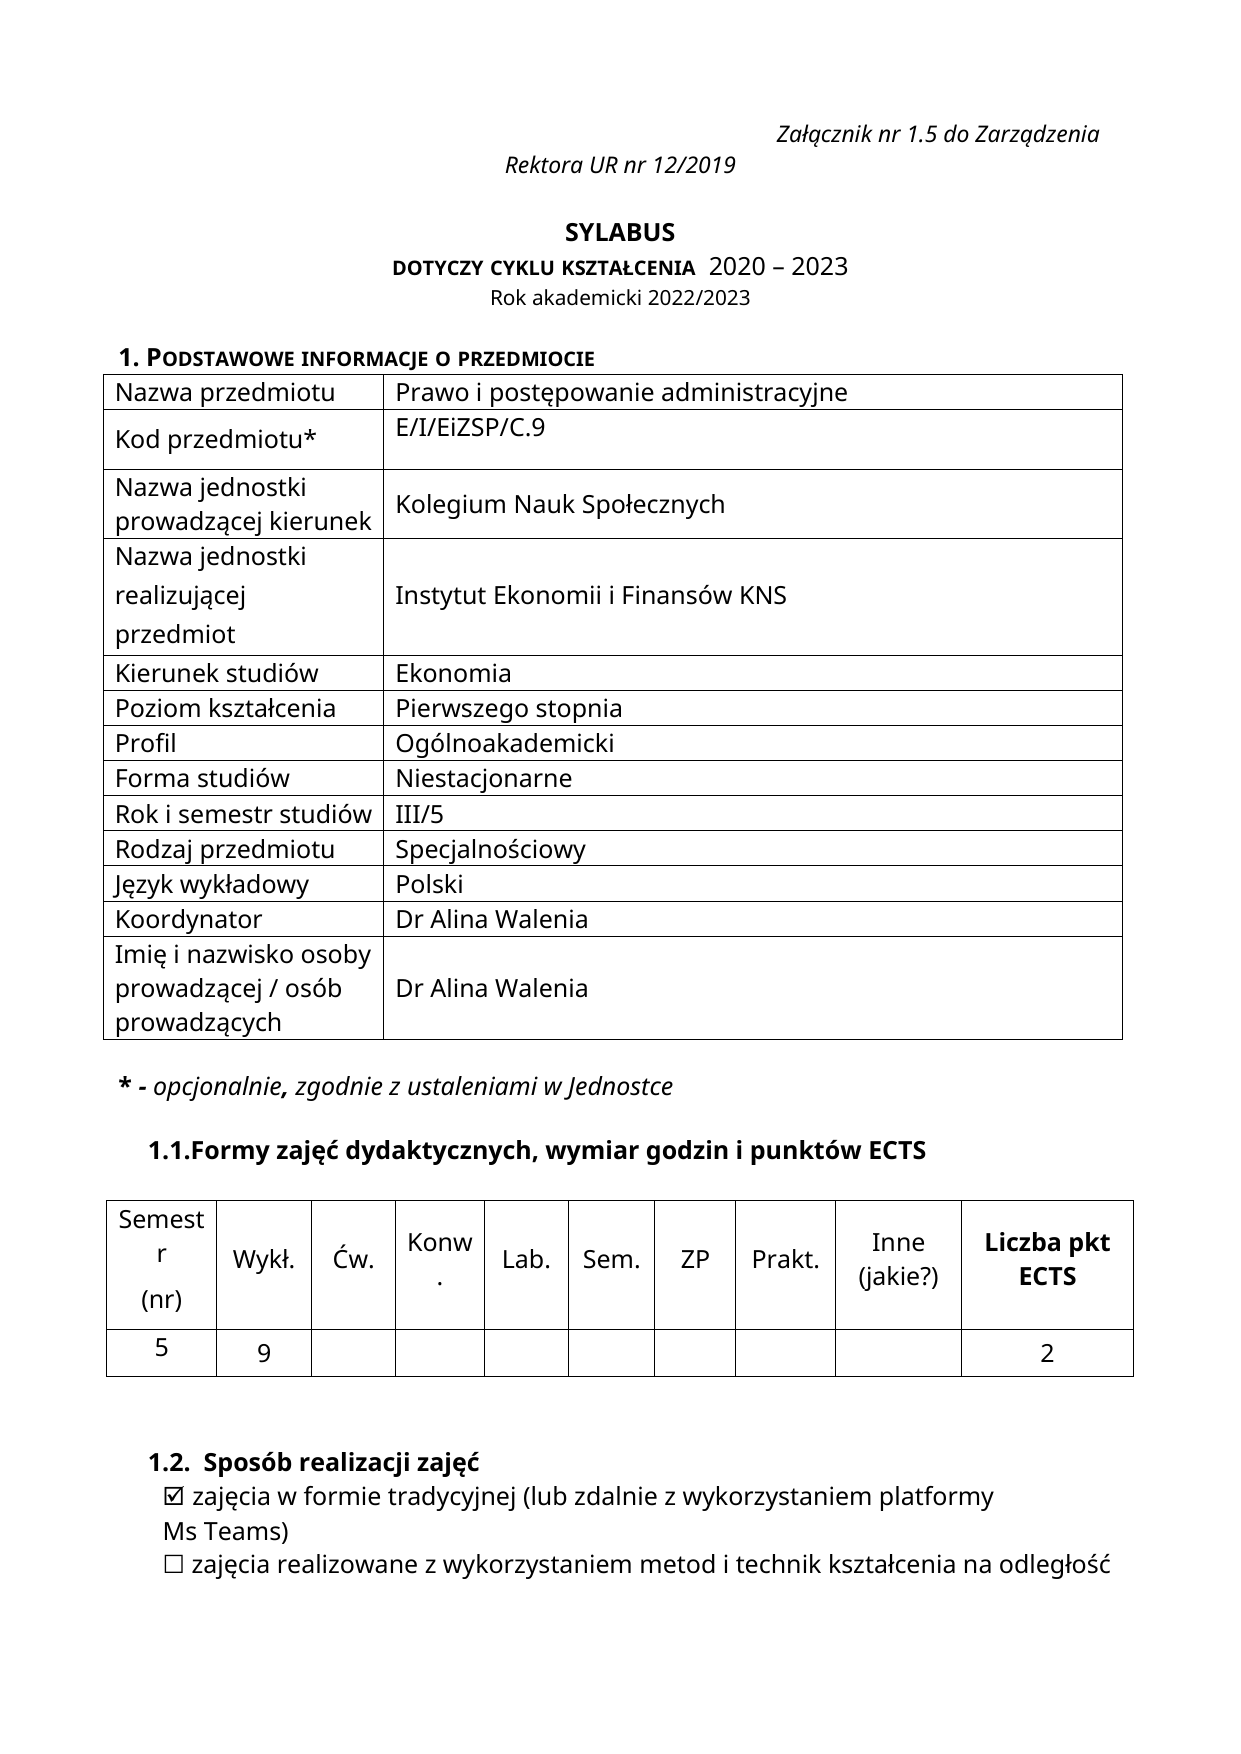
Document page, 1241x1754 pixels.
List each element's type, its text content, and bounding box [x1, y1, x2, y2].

table_header Konw. [396, 1201, 484, 1329]
table_cell 5 [107, 1330, 216, 1376]
table_header ZP [655, 1201, 735, 1329]
table_header Prawo i postępowanie administracyjne [384, 375, 1122, 409]
table_cell [312, 1330, 395, 1376]
table_header Semestr (nr) [107, 1201, 216, 1329]
table_cell [569, 1330, 654, 1376]
text 1.1.Formy zajęć dydaktycznych, wymiar godzin i punktów ECTS [148, 1132, 1122, 1166]
text * - opcjonalnie, zgodnie z ustaleniami w Jednostce [118, 1069, 1122, 1103]
table_cell Dr Alina Walenia [384, 937, 1122, 1039]
text 1.2. Sposób realizacji zajęć [148, 1445, 1122, 1479]
table_header Sem. [569, 1201, 654, 1329]
table_header Prakt. [736, 1201, 835, 1329]
table_cell [396, 1330, 484, 1376]
table_cell Dr Alina Walenia [384, 902, 1122, 936]
table_cell Ogólnoakademicki [384, 726, 1122, 760]
table_header Ćw. [312, 1201, 395, 1329]
table_cell Forma studiów [104, 761, 383, 795]
table_cell Nazwa jednostki prowadzącej kierunek [104, 470, 383, 538]
table_cell Specjalnościowy [384, 831, 1122, 865]
table_cell [655, 1330, 735, 1376]
table_cell Kod przedmiotu* [104, 410, 383, 469]
table_header Nazwa przedmiotu [104, 375, 383, 409]
table_cell [836, 1330, 961, 1376]
table_cell Kolegium Nauk Społecznych [384, 470, 1122, 538]
text zajęcia w formie tradycyjnej (lub zdalnie z wykorzystaniem platformy Ms Teams) [162, 1479, 1122, 1547]
table_cell Język wykładowy [104, 866, 383, 901]
text dotyczy cyklu kształcenia 2020 – 2023 [118, 249, 1122, 283]
table_cell Rodzaj przedmiotu [104, 831, 383, 865]
table_cell Profil [104, 726, 383, 760]
table_header Wykł. [217, 1201, 311, 1329]
table_cell Imię i nazwisko osoby prowadzącej / osób prowadzących [104, 937, 383, 1039]
table_cell E/I/EiZSP/C.9 [384, 410, 1122, 469]
table_cell 9 [217, 1330, 311, 1376]
table_cell Koordynator [104, 902, 383, 936]
table_cell 2 [962, 1330, 1133, 1376]
text Załącznik nr 1.5 do Zarządzenia Rektora UR nr 12/2019 [118, 118, 1122, 181]
table_cell Polski [384, 866, 1122, 901]
table_cell Ekonomia [384, 656, 1122, 690]
table_cell III/5 [384, 796, 1122, 830]
text 1. Podstawowe informacje o przedmiocie [118, 340, 1122, 374]
table_cell [736, 1330, 835, 1376]
table_cell Niestacjonarne [384, 761, 1122, 795]
table_header Inne (jakie?) [836, 1201, 961, 1329]
text ☐ zajęcia realizowane z wykorzystaniem metod i technik kształcenia na odległość [162, 1547, 1122, 1581]
table_cell Pierwszego stopnia [384, 691, 1122, 725]
table_cell Kierunek studiów [104, 656, 383, 690]
text Rok akademicki 2022/2023 [118, 283, 1122, 311]
table_header Liczba pkt ECTS [962, 1201, 1133, 1329]
table_cell Rok i semestr studiów [104, 796, 383, 830]
table_cell [485, 1330, 568, 1376]
table_header Lab. [485, 1201, 568, 1329]
table_cell Nazwa jednostki realizującej przedmiot [104, 539, 383, 655]
table_cell Instytut Ekonomii i Finansów KNS [384, 539, 1122, 655]
table_cell Poziom kształcenia [104, 691, 383, 725]
text SYLABUS [118, 215, 1122, 249]
